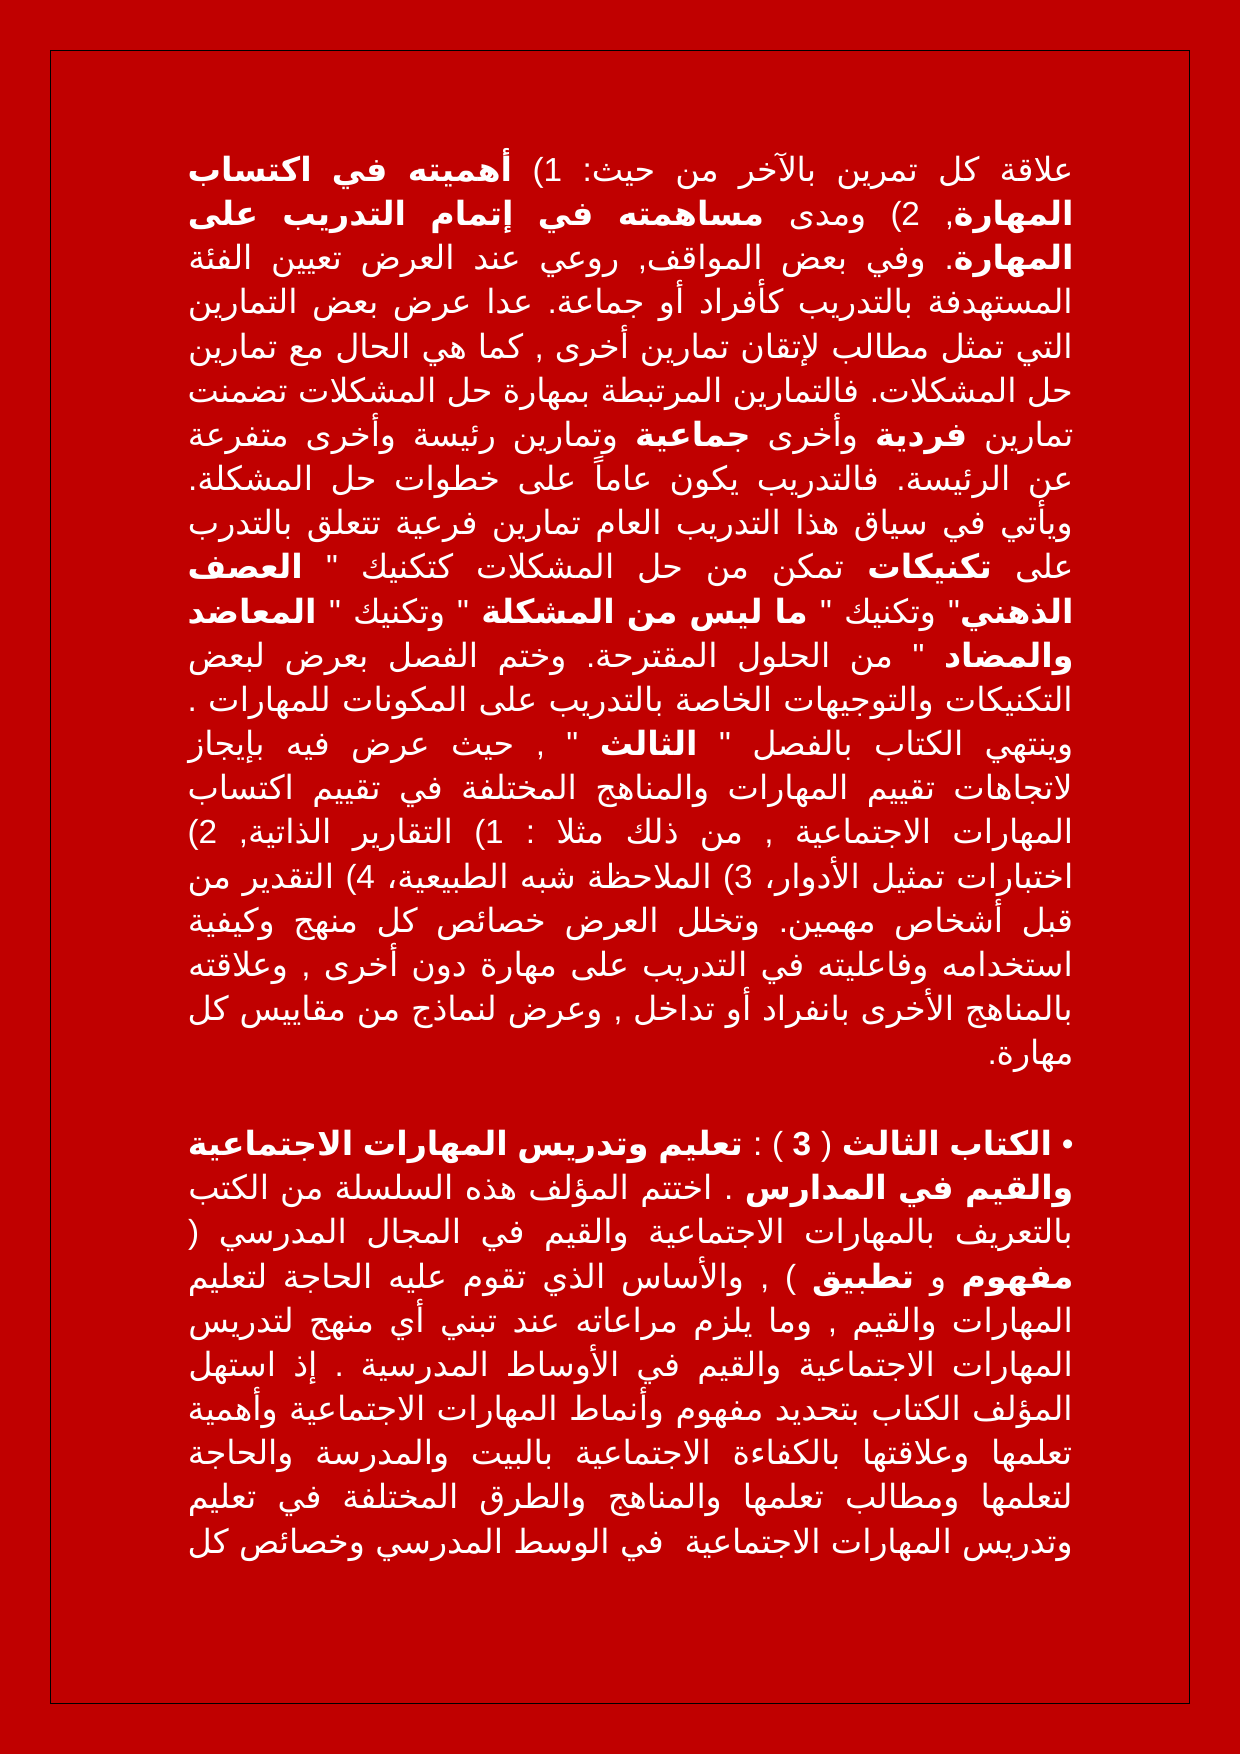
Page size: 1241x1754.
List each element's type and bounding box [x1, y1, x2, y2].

list [187, 150, 1073, 1072]
list [187, 1124, 1073, 1560]
